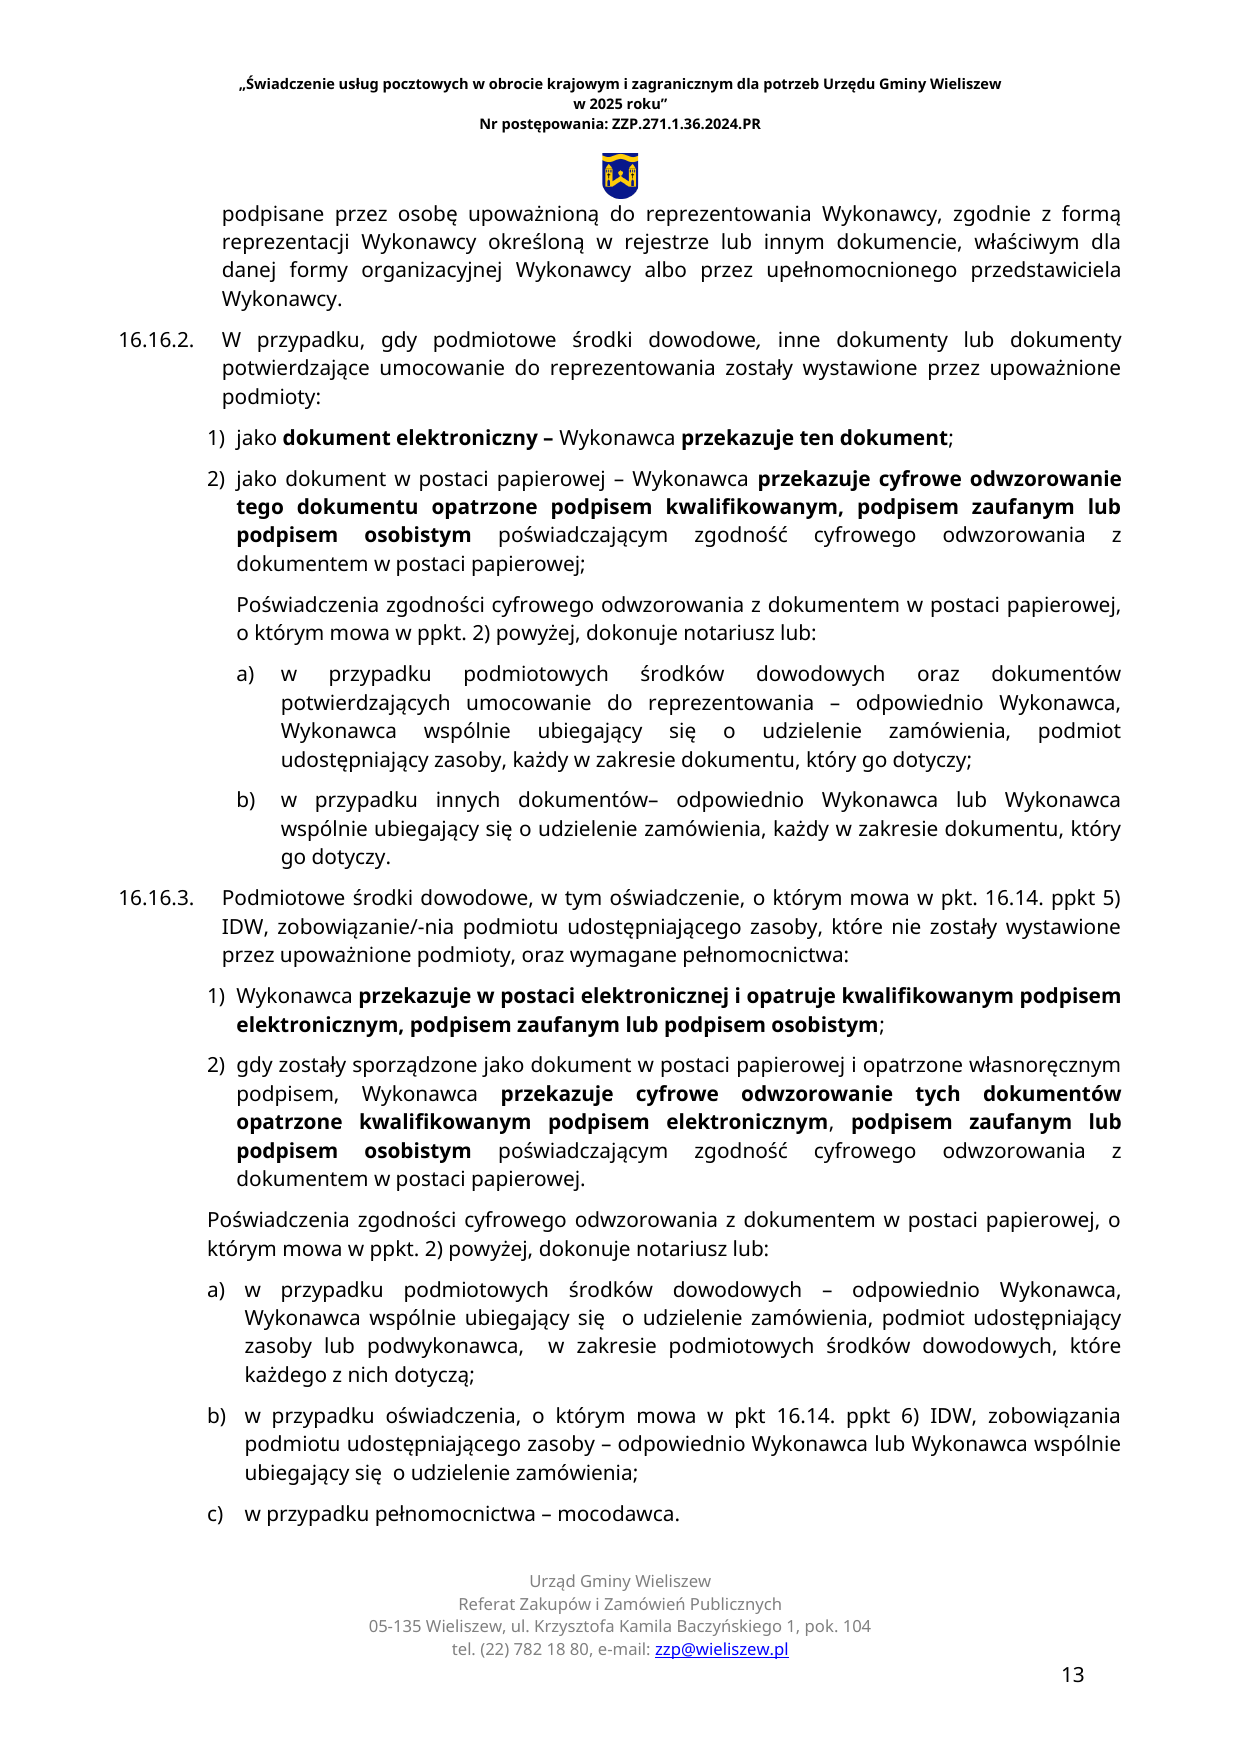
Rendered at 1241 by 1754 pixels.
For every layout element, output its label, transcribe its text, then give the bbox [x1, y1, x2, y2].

list jako dokument elektroniczny – Wykonawca przekazuje ten dokument; [207, 423, 1122, 451]
text 16.16.2. W przypadku, gdy podmiotowe środki dowodowe, inne dokumenty lub dokumenty potwierdzające umocowanie do reprezentowania zostały wystawione przez upoważnione podmioty: [118, 325, 1122, 410]
text Poświadczenia zgodności cyfrowego odwzorowania z dokumentem w postaci papierowej, o którym mowa w ppkt. 2) powyżej, dokonuje notariusz lub: [236, 590, 1122, 647]
text 16.16.3. Podmiotowe środki dowodowe, w tym oświadczenie, o którym mowa w pkt. 16.14. ppkt 5) IDW, zobowiązanie/-nia podmiotu udostępniającego zasoby, które nie zostały wystawione przez upoważnione podmioty, oraz wymagane pełnomocnictwa: [118, 883, 1122, 969]
picture [602, 153, 639, 199]
list w przypadku podmiotowych środków dowodowych oraz dokumentów potwierdzających umocowanie do reprezentowania – odpowiednio Wykonawca, Wykonawca wspólnie ubiegający się o udzielenie zamówienia, podmiot udostępniający zasoby, każdy w zakresie dokumentu, który go dotyczy; [236, 659, 1122, 773]
list w przypadku pełnomocnictwa – mocodawca. [207, 1499, 1122, 1527]
list w przypadku innych dokumentów– odpowiednio Wykonawca lub Wykonawca wspólnie ubiegający się o udzielenie zamówienia, każdy w zakresie dokumentu, który go dotyczy. [236, 786, 1122, 871]
text 1) Wykonawca przekazuje w postaci elektronicznej i opatruje kwalifikowanym podpisem elektronicznym, podpisem zaufanym lub podpisem osobistym; [207, 981, 1122, 1038]
list w przypadku podmiotowych środków dowodowych – odpowiednio Wykonawca, Wykonawca wspólnie ubiegający się o udzielenie zamówienia, podmiot udostępniający zasoby lub podwykonawca, w zakresie podmiotowych środków dowodowych, które każdego z nich dotyczą; [207, 1275, 1122, 1388]
list w przypadku oświadczenia, o którym mowa w pkt 16.14. ppkt 6) IDW, zobowiązania podmiotu udostępniającego zasoby – odpowiednio Wykonawca lub Wykonawca wspólnie ubiegający się o udzielenie zamówienia; [207, 1401, 1122, 1486]
text Poświadczenia zgodności cyfrowego odwzorowania z dokumentem w postaci papierowej, o którym mowa w ppkt. 2) powyżej, dokonuje notariusz lub: [207, 1205, 1122, 1262]
text 2) gdy zostały sporządzone jako dokument w postaci papierowej i opatrzone własnoręcznym podpisem, Wykonawca przekazuje cyfrowe odwzorowanie tych dokumentów opatrzone kwalifikowanym podpisem elektronicznym, podpisem zaufanym lub podpisem osobistym poświadczającym zgodność cyfrowego odwzorowania z dokumentem w postaci papierowej. [207, 1051, 1122, 1193]
list jako dokument w postaci papierowej – Wykonawca przekazuje cyfrowe odwzorowanie tego dokumentu opatrzone podpisem kwalifikowanym, podpisem zaufanym lub podpisem osobistym poświadczającym zgodność cyfrowego odwzorowania z dokumentem w postaci papierowej; [207, 464, 1122, 577]
